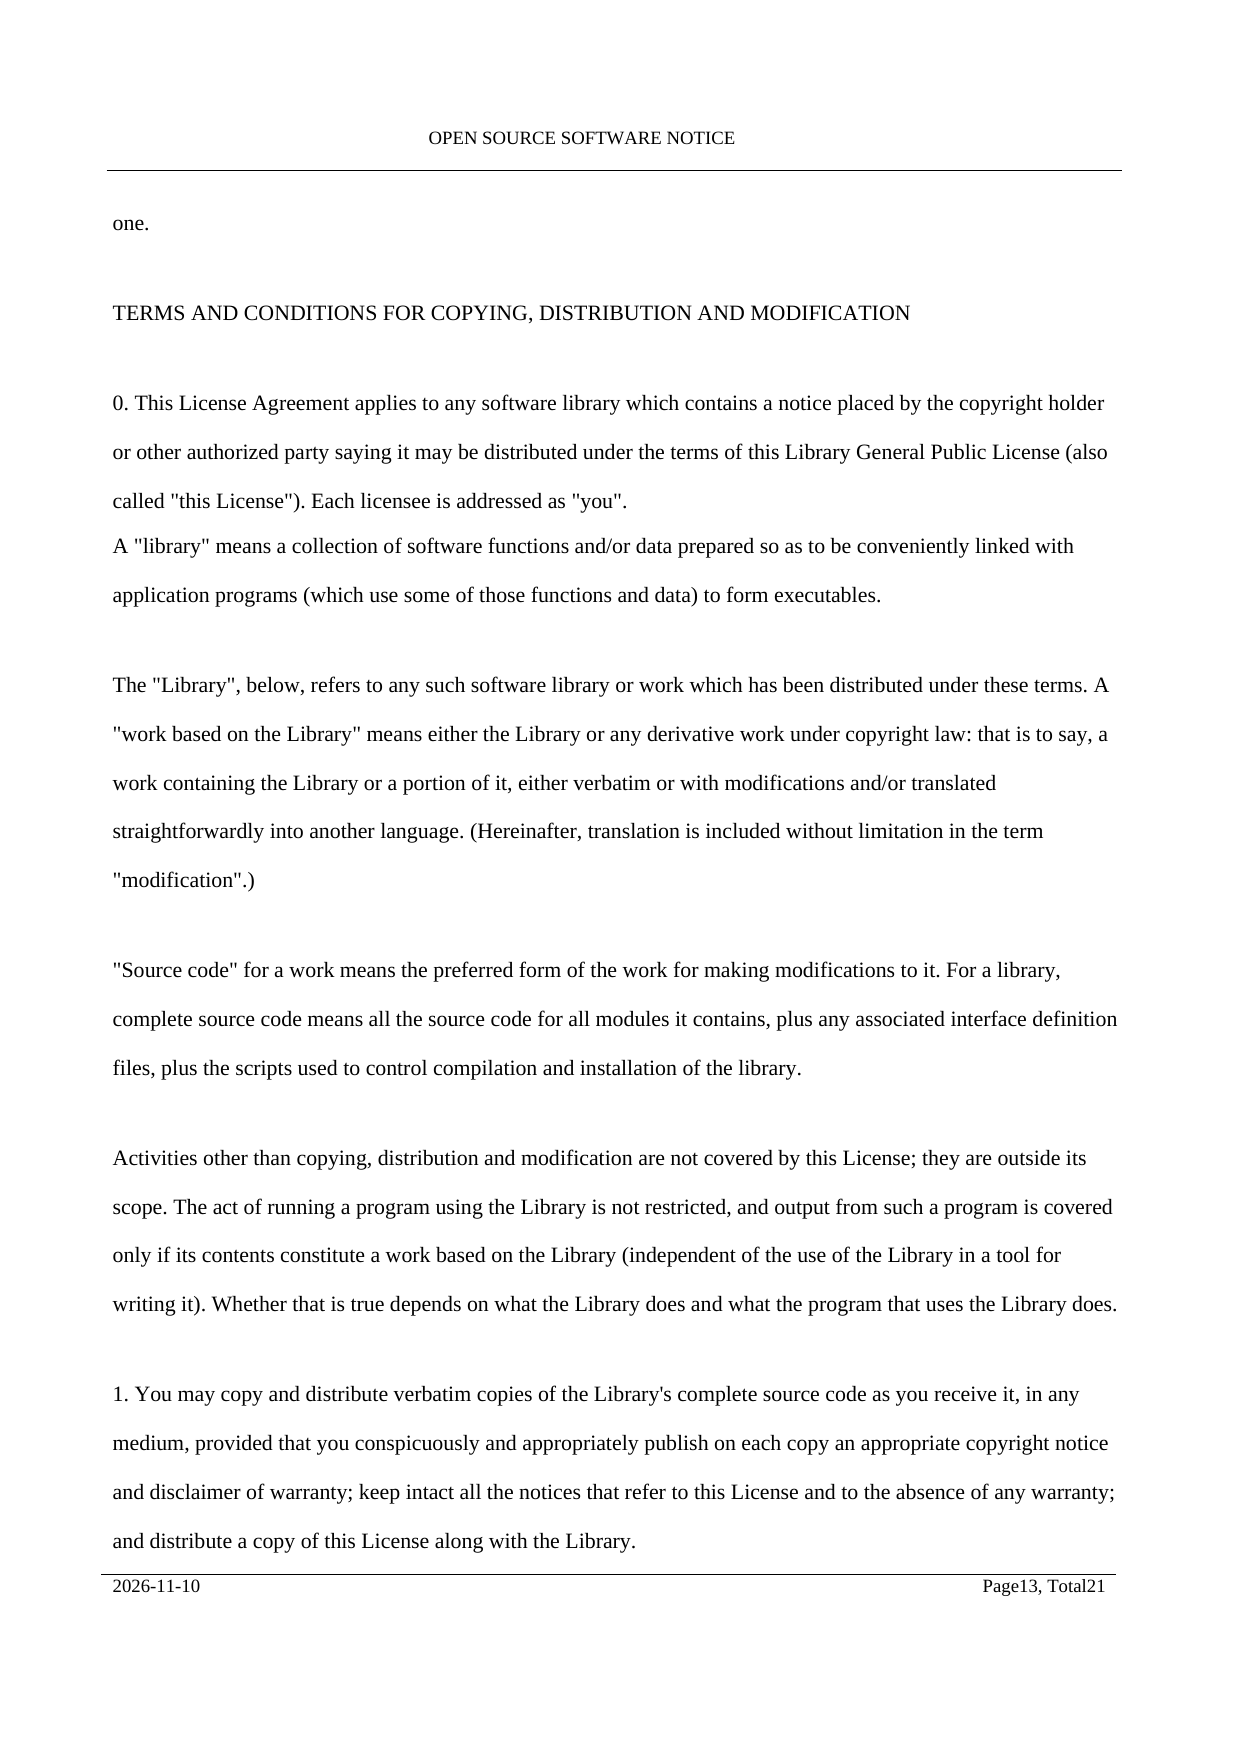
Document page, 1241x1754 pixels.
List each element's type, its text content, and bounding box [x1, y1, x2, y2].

text The "Library", below, refers to any such software library or work which has been distributed under these terms. A "work based on the Library" means either the Library or any derivative work under copyright law: that is to say, a work containing the Library or a portion of it, either verbatim or with modifications and/or translated straightforwardly into another language. (Hereinafter, translation is included without limitation in the term "modification".) [112, 668, 1128, 896]
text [112, 206, 1128, 239]
text TERMS AND CONDITIONS FOR COPYING, DISTRIBUTION AND MODIFICATION [112, 297, 1128, 329]
text 0. This License Agreement applies to any software library which contains a notice placed by the copyright holder or other authorized party saying it may be distributed under the terms of this Library General Public License (also called "this License"). Each licensee is addressed as "you". [112, 387, 1128, 517]
text "Source code" for a work means the preferred form of the work for making modifications to it. For a library, complete source code means all the source code for all modules it contains, plus any associated interface definition files, plus the scripts used to control compilation and installation of the library. [112, 953, 1128, 1083]
text A "library" means a collection of software functions and/or data prepared so as to be conveniently linked with application programs (which use some of those functions and data) to form executables. [112, 529, 1128, 611]
text Activities other than copying, distribution and modification are not covered by this License; they are outside its scope. The act of running a program using the Library is not restricted, and output from such a program is covered only if its contents constitute a work based on the Library (independent of the use of the Library in a tool for writing it). Whether that is true depends on what the Library does and what the program that uses the Library does. [112, 1141, 1128, 1320]
text 1. You may copy and distribute verbatim copies of the Library's complete source code as you receive it, in any medium, provided that you conspicuously and appropriately publish on each copy an appropriate copyright notice and disclaimer of warranty; keep intact all the notices that refer to this License and to the absence of any warranty; and distribute a copy of this License along with the Library. [112, 1378, 1128, 1556]
